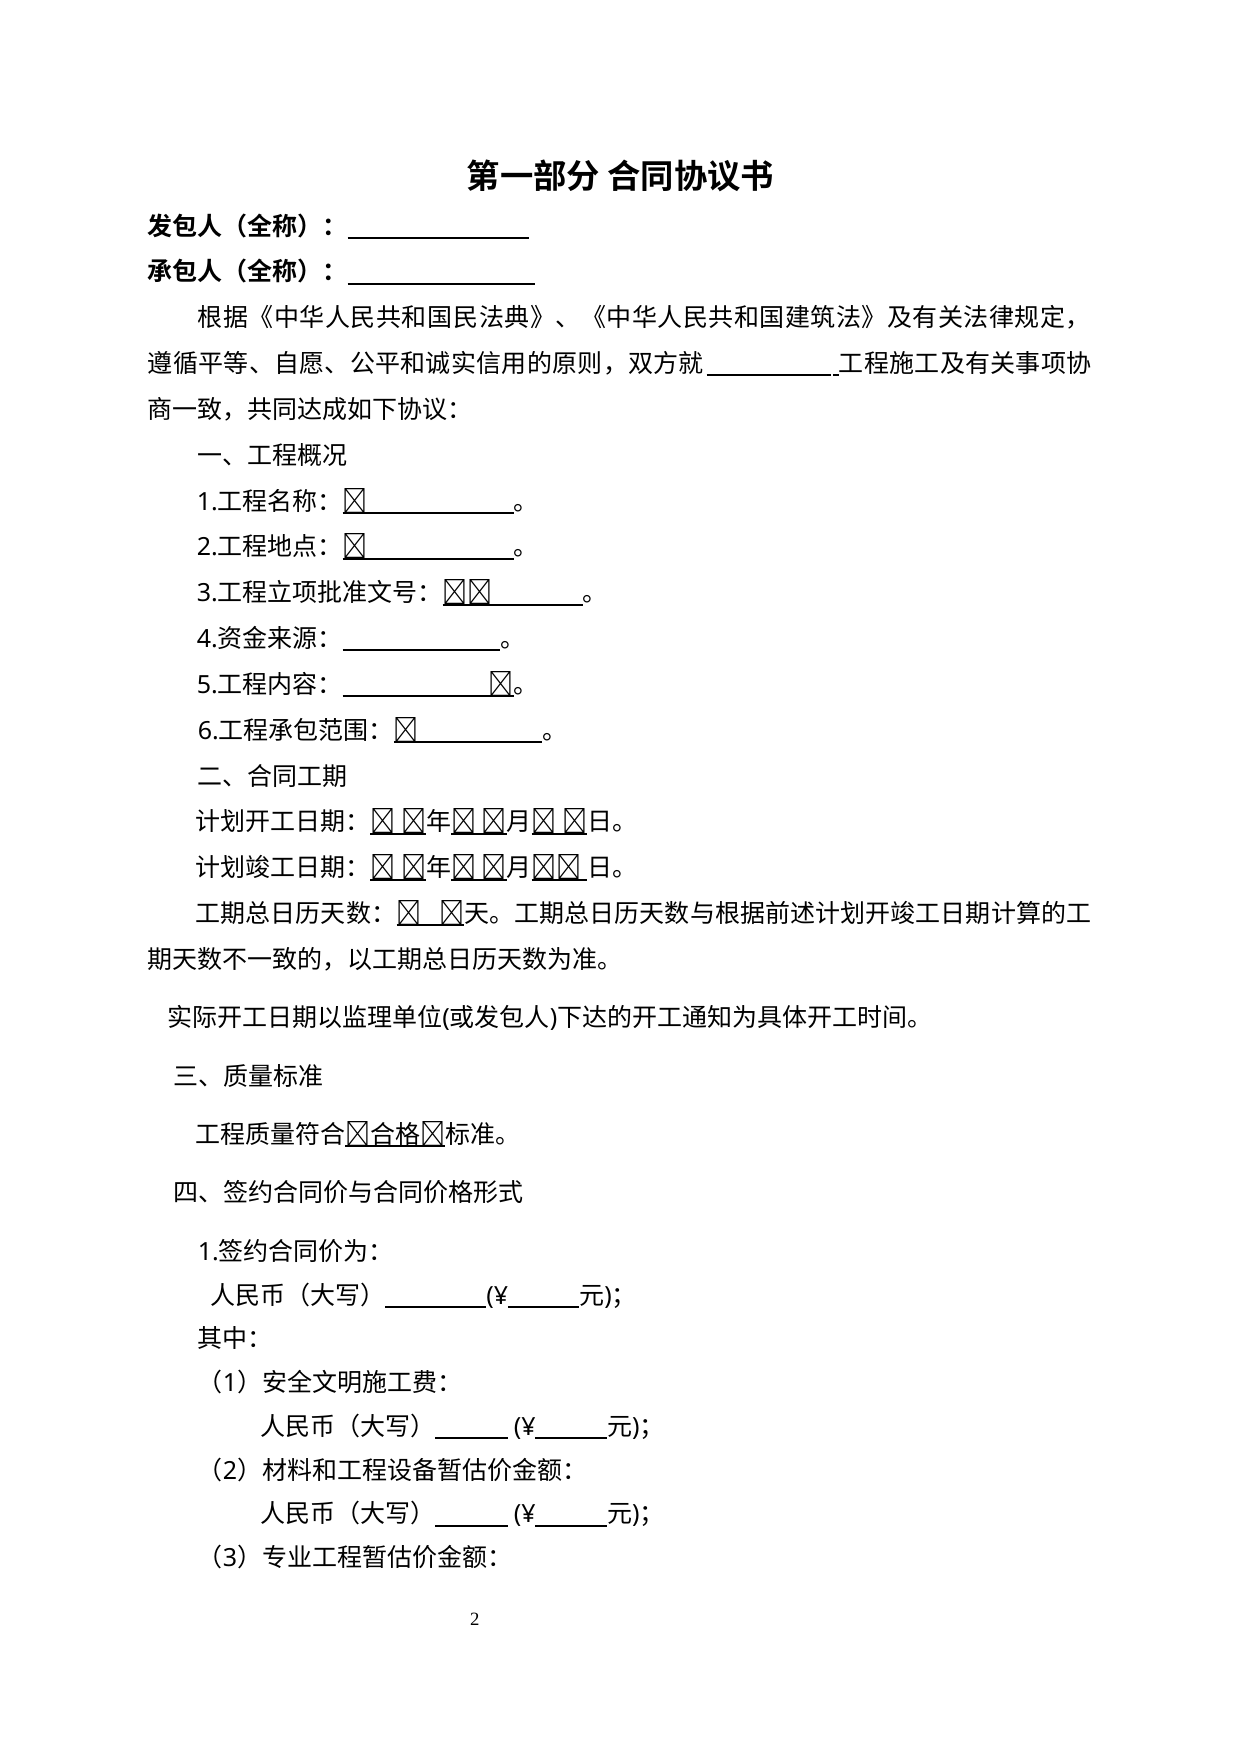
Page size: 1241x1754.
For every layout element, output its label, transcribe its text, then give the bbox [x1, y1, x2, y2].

text 工程质量符合合格标准。 [148, 1107, 1093, 1152]
text 其中： [148, 1313, 1093, 1357]
text 人民币（大写） (¥ 元)； [148, 1269, 1093, 1313]
text （3）专业工程暂估价金额： [148, 1532, 1093, 1575]
text 发包人（全称）：  [148, 198, 1093, 244]
text 实际开工日期以监理单位(或发包人)下达的开工通知为具体开工时间。 [148, 990, 1093, 1036]
text 二、合同工期 [148, 748, 1093, 794]
text 承包人（全称）：  [148, 244, 1093, 290]
text 一、工程概况 [148, 427, 1093, 473]
text 工期总日历天数： 天。工期总日历天数与根据前述计划开竣工日期计算的工期天数不一致的，以工期总日历天数为准。 [148, 886, 1093, 977]
text 1.工程名称： 。 [148, 473, 1093, 519]
text 5.工程内容： 。 [148, 657, 1093, 702]
text 2.工程地点： 。 [148, 519, 1093, 565]
text 根据《中华人民共和国民法典》、《中华人民共和国建筑法》及有关法律规定，遵循平等、自愿、公平和诚实信用的原则，双方就 工程施工及有关事项协商一致，共同达成如下协议： [148, 290, 1093, 427]
text 四、签约合同价与合同价格形式 [148, 1165, 1093, 1211]
text 人民币（大写） (¥ 元)； [148, 1400, 1093, 1444]
text 人民币（大写） (¥ 元)； [148, 1488, 1093, 1532]
text 三、质量标准 [148, 1048, 1093, 1094]
text 1.签约合同价为： [148, 1223, 1093, 1269]
text （1）安全文明施工费： [148, 1357, 1093, 1400]
text 6.工程承包范围： 。 [148, 702, 1093, 748]
text （2）材料和工程设备暂估价金额： [148, 1444, 1093, 1488]
text 3.工程立项批准文号： 。 [148, 565, 1093, 611]
text 计划开工日期： 年 月 日。 [148, 794, 1093, 840]
text 计划竣工日期： 年 月 日。 [148, 840, 1093, 886]
text 4.资金来源： 。 [148, 611, 1093, 657]
text 第一部分 合同协议书 [148, 150, 1093, 198]
